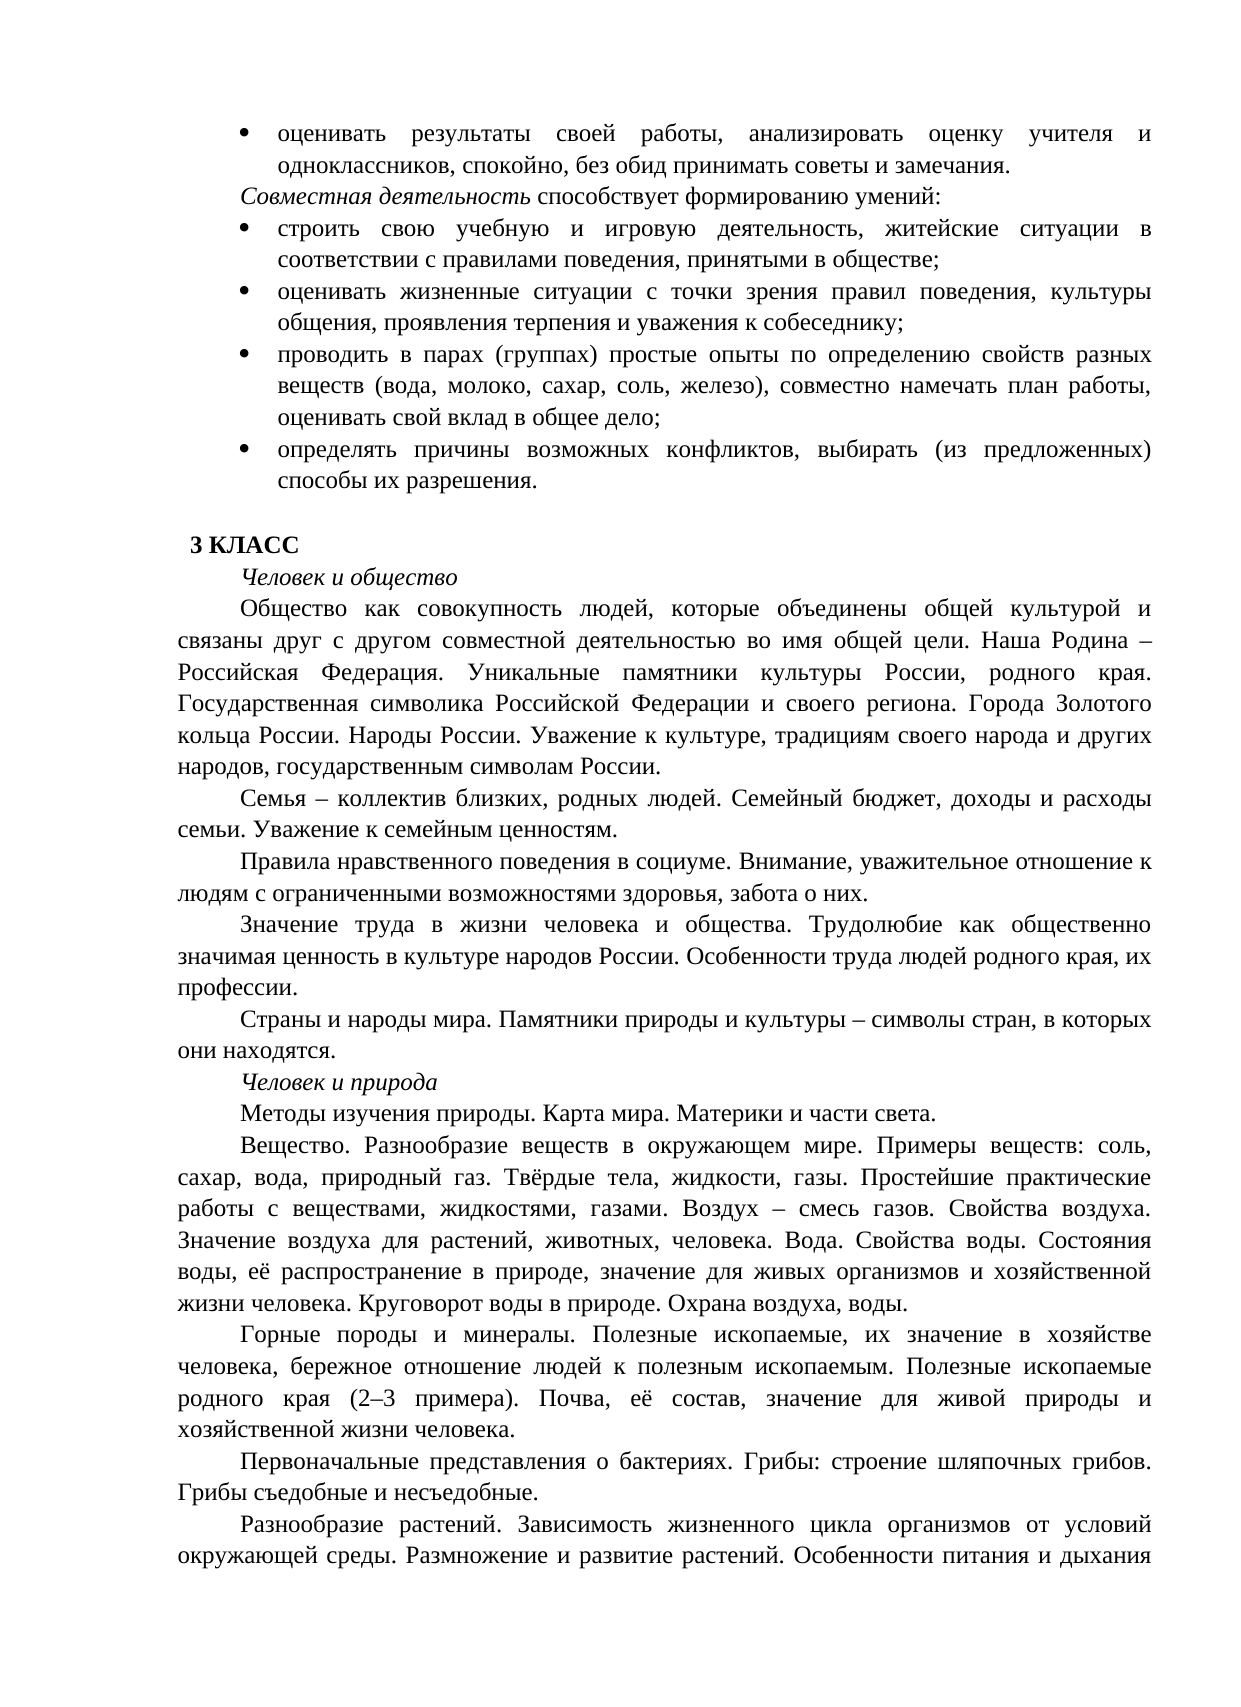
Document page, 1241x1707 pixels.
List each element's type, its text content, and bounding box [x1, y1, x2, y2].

text Страны и народы мира. Памятники природы и культуры – символы стран, в которых они находятся. [177, 1004, 1152, 1064]
text Человек и природа [177, 1067, 1152, 1096]
text Значение труда в жизни человека и общества. Трудолюбие как общественно значимая ценность в культуре народов России. Особенности труда людей родного края, их профессии. [177, 909, 1152, 1001]
list определять причины возможных конфликтов, выбирать (из предложенных) способы их разрешения. [240, 434, 1152, 494]
list строить свою учебную и игровую деятельность, житейские ситуации в соответствии с правилами поведения, принятыми в обществе; [240, 213, 1152, 273]
text Совместная деятельность способствует формированию умений: [177, 181, 1152, 210]
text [177, 1509, 1152, 1569]
list проводить в парах (группах) простые опыты по определению свойств разных веществ (вода, молоко, сахар, соль, железо), совместно намечать план работы, оценивать свой вклад в общее дело; [240, 339, 1152, 431]
text 3 КЛАСС [190, 530, 1152, 559]
text Вещество. Разнообразие веществ в окружающем мире. Примеры веществ: соль, сахар, вода, природный газ. Твёрдые тела, жидкости, газы. Простейшие практические работы с веществами, жидкостями, газами. Воздух – смесь газов. Свойства воздуха. Значение воздуха для растений, животных, человека. Вода. Свойства воды. Состояния воды, её распространение в природе, значение для живых организмов и хозяйственной жизни человека. Круговорот воды в природе. Охрана воздуха, воды. [177, 1130, 1152, 1317]
text Правила нравственного поведения в социуме. Внимание, уважительное отношение к людям с ограниченными возможностями здоровья, забота о них. [177, 846, 1152, 906]
text Общество как совокупность людей, которые объединены общей культурой и связаны друг с другом совместной деятельностью во имя общей цели. Наша Родина – Российская Федерация. Уникальные памятники культуры России, родного края. Государственная символика Российской Федерации и своего региона. Города Золотого кольца России. Народы России. Уважение к культуре, традициям своего народа и других народов, государственным символам России. [177, 593, 1152, 780]
text Человек и общество [177, 562, 1152, 591]
list оценивать результаты своей работы, анализировать оценку учителя и одноклассников, спокойно, без обид принимать советы и замечания. [240, 118, 1152, 178]
list оценивать жизненные ситуации с точки зрения правил поведения, культуры общения, проявления терпения и уважения к собеседнику; [240, 276, 1152, 336]
text Горные породы и минералы. Полезные ископаемые, их значение в хозяйстве человека, бережное отношение людей к полезным ископаемым. Полезные ископаемые родного края (2–3 примера). Почва, её состав, значение для живой природы и хозяйственной жизни человека. [177, 1319, 1152, 1443]
text Первоначальные представления о бактериях. Грибы: строение шляпочных грибов. Грибы съедобные и несъедобные. [177, 1446, 1152, 1506]
text Семья – коллектив близких, родных людей. Семейный бюджет, доходы и расходы семьи. Уважение к семейным ценностям. [177, 783, 1152, 843]
text Методы изучения природы. Карта мира. Материки и части света. [177, 1098, 1152, 1127]
